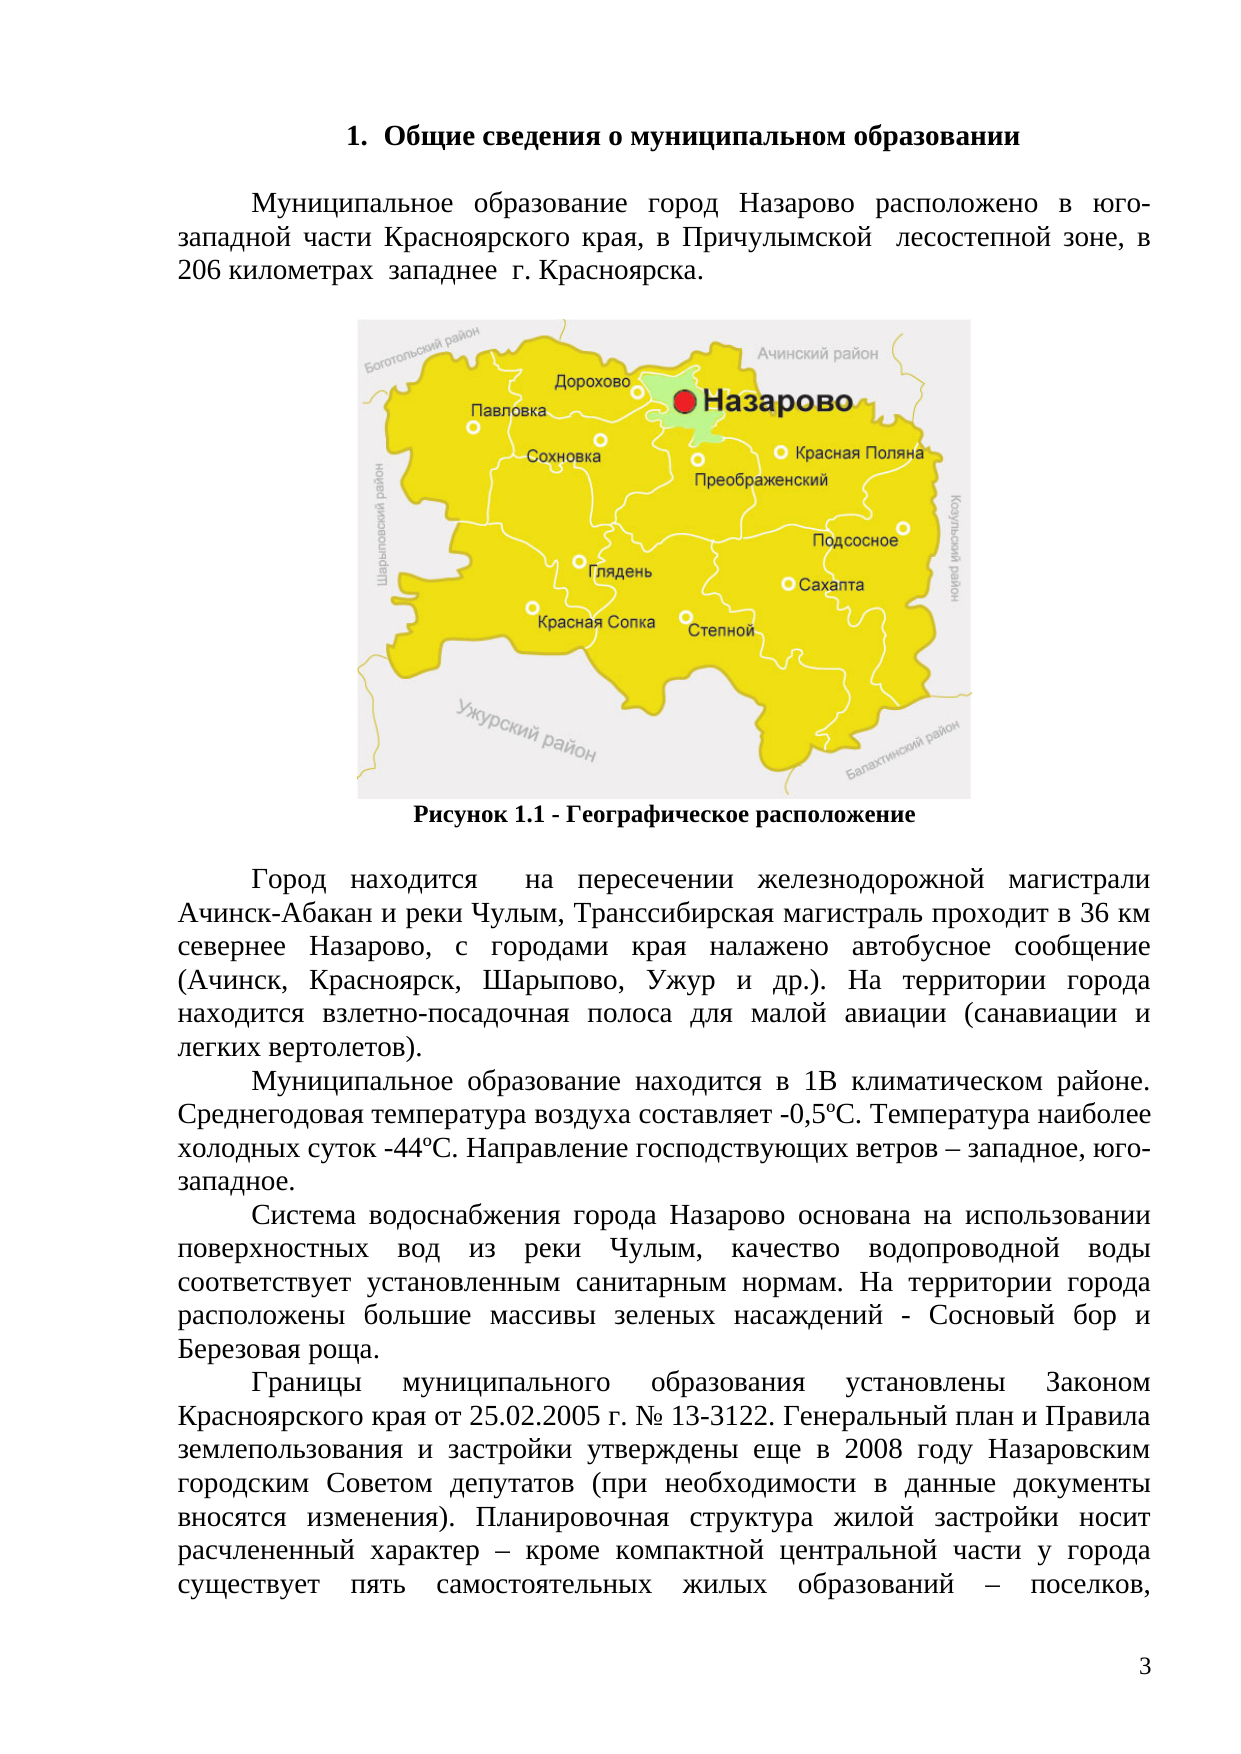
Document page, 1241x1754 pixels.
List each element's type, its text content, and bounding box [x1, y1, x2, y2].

text Муниципальное образование город Назарово расположено в юго-западной части Красноярского края, в Причулымской лесостепной зоне, в 206 километрах западнее г. Красноярска. [177, 185, 1152, 286]
text Город находится на пересечении железнодорожной магистрали Ачинск-Абакан и реки Чулым, Транссибирская магистраль проходит в 36 км севернее Назарово, с городами края налажено автобусное сообщение (Ачинск, Красноярск, Шарыпово, Ужур и др.). На территории города находится взлетно-посадочная полоса для малой авиации (санавиации и легких вертолетов). [177, 861, 1152, 1063]
text Муниципальное образование находится в 1В климатическом районе. Среднегодовая температура воздуха составляет -0,5ºС. Температура наиболее холодных суток -44ºС. Направление господствующих ветров – западное, юго-западное. [177, 1063, 1152, 1197]
text Рисунок 1.1 - Географическое расположение [177, 799, 1152, 828]
text Система водоснабжения города Назарово основана на использовании поверхностных вод из реки Чулым, качество водопроводной воды соответствует установленным санитарным нормам. На территории города расположены большие массивы зеленых насаждений - Сосновый бор и Березовая роща. [177, 1197, 1152, 1364]
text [177, 1364, 1152, 1599]
title Общие сведения о муниципальном образовании [215, 118, 1152, 152]
